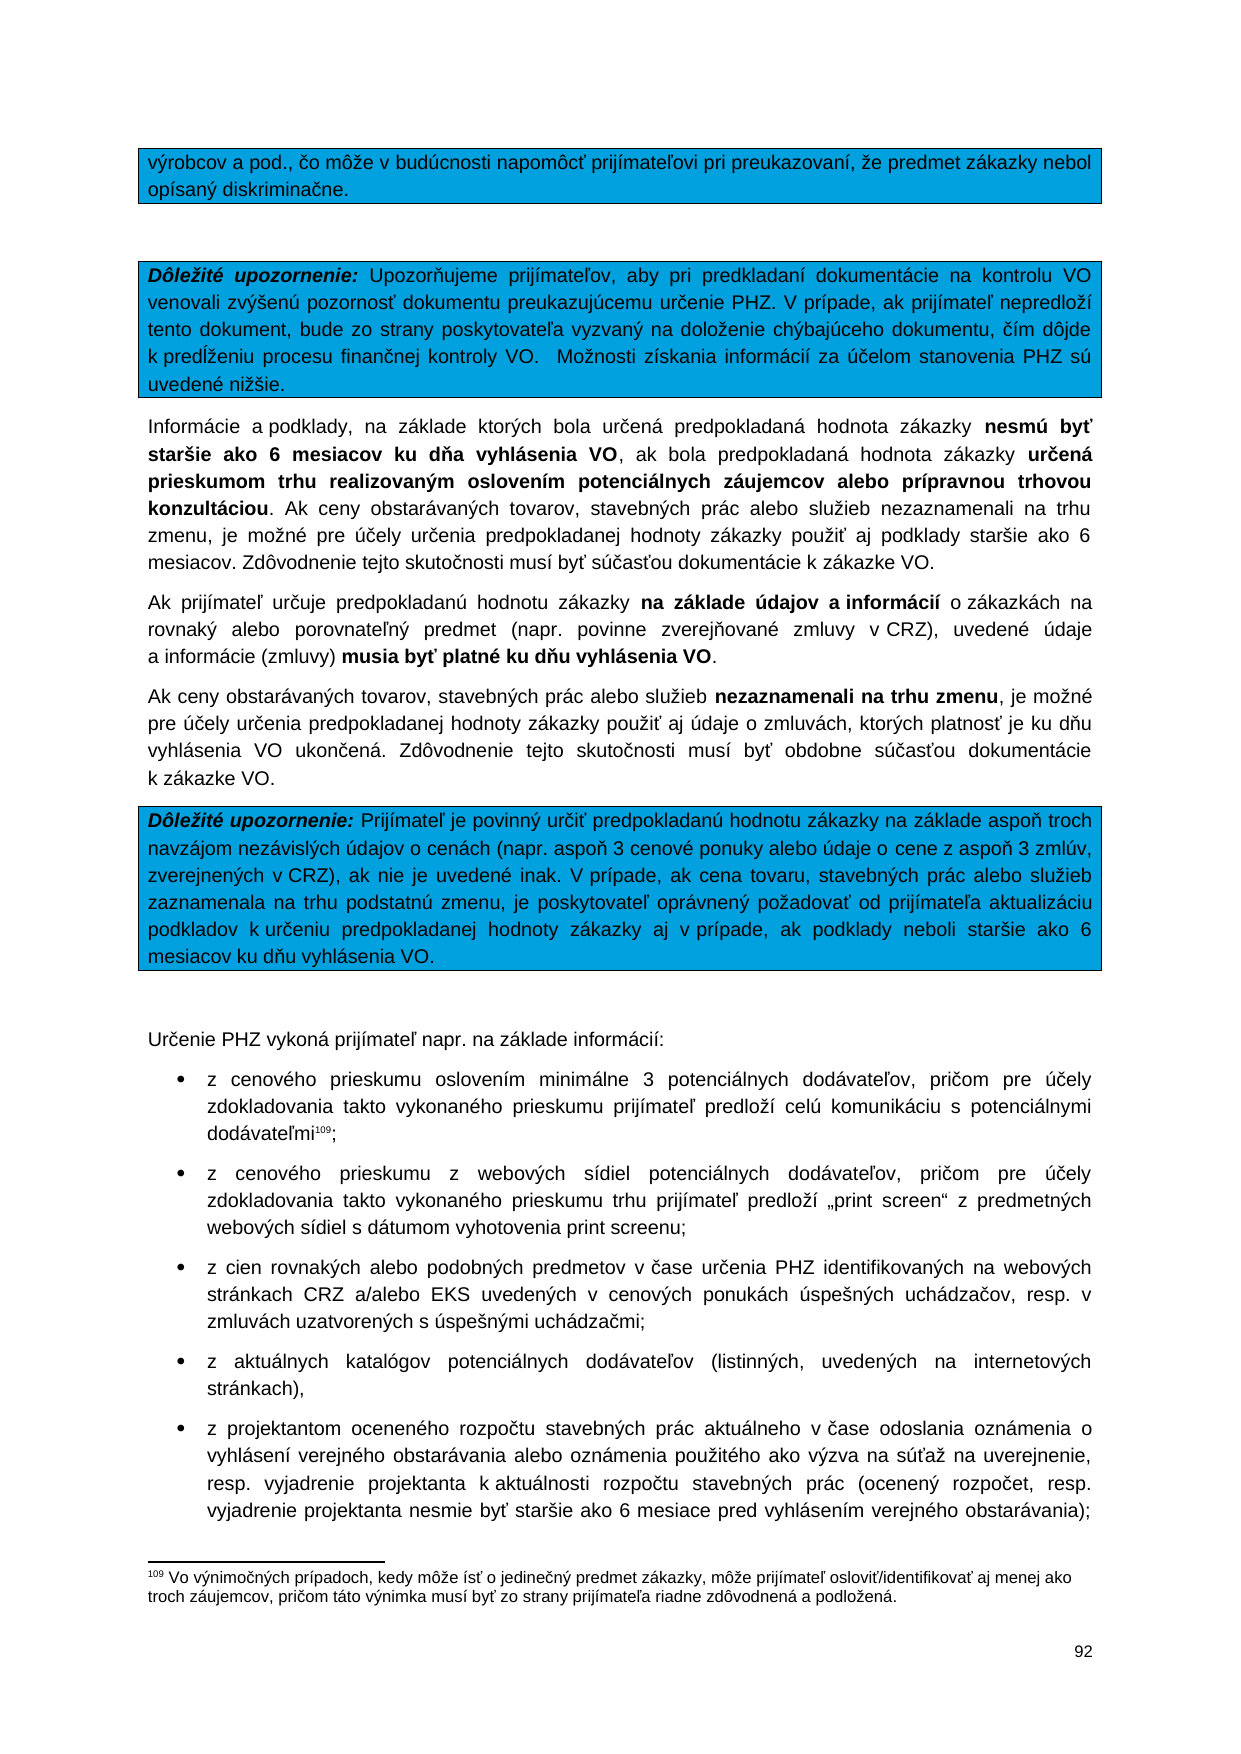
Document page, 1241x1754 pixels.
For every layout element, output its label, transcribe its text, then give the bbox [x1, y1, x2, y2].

text Dôležité upozornenie: Upozorňujeme prijímateľov, aby pri predkladaní dokumentácie na kontrolu VO venovali zvýšenú pozornosť dokumentu preukazujúcemu určenie PHZ. V prípade, ak prijímateľ nepredloží tento dokument, bude zo strany poskytovateľa vyzvaný na doloženie chýbajúceho dokumentu, čím dôjde k predĺženiu procesu finančnej kontroly VO. Možnosti získania informácií za účelom stanovenia PHZ sú uvedené nižšie. [139, 262, 1101, 397]
text Dôležité upozornenie: Prijímateľ je povinný určiť predpokladanú hodnotu zákazky na základe aspoň troch navzájom nezávislých údajov o cenách (napr. aspoň 3 cenové ponuky alebo údaje o cene z aspoň 3 zmlúv, zverejnených v CRZ), ak nie je uvedené inak. V prípade, ak cena tovaru, stavebných prác alebo služieb zaznamenala na trhu podstatnú zmenu, je poskytovateľ oprávnený požadovať od prijímateľa aktualizáciu podkladov k určeniu predpokladanej hodnoty zákazky aj v prípade, ak podklady neboli staršie ako 6 mesiacov ku dňu vyhlásenia VO. [139, 807, 1101, 970]
text z cien rovnakých alebo podobných predmetov v čase určenia PHZ identifikovaných na webových stránkach CRZ a/alebo EKS uvedených v cenových ponukách úspešných uchádzačov, resp. v zmluvách uzatvorených s úspešnými uchádzačmi; [177, 1256, 1092, 1333]
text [177, 1417, 1092, 1521]
text Určenie PHZ vykoná prijímateľ napr. na základe informácií: [148, 1028, 1092, 1050]
text z cenového prieskumu z webových sídiel potenciálnych dodávateľov, pričom pre účely zdokladovania takto vykonaného prieskumu trhu prijímateľ predloží „print screen“ z predmetných webových sídiel s dátumom vyhotovenia print screenu; [177, 1162, 1092, 1239]
text Informácie a podklady, na základe ktorých bola určená predpokladaná hodnota zákazky nesmú byť staršie ako 6 mesiacov ku dňa vyhlásenia VO, ak bola predpokladaná hodnota zákazky určená prieskumom trhu realizovaným oslovením potenciálnych záujemcov alebo prípravnou trhovou konzultáciou. Ak ceny obstarávaných tovarov, stavebných prác alebo služieb nezaznamenali na trhu zmenu, je možné pre účely určenia predpokladanej hodnoty zákazky použiť aj podklady staršie ako 6 mesiacov. Zdôvodnenie tejto skutočnosti musí byť súčasťou dokumentácie k zákazke VO. [148, 415, 1092, 574]
text z aktuálnych katalógov potenciálnych dodávateľov (listinných, uvedených na internetových stránkach), [177, 1350, 1092, 1400]
text Ak prijímateľ určuje predpokladanú hodnotu zákazky na základe údajov a informácií o zákazkách na rovnaký alebo porovnateľný predmet (napr. povinne zverejňované zmluvy v CRZ), uvedené údaje a informácie (zmluvy) musia byť platné ku dňu vyhlásenia VO. [148, 591, 1092, 668]
text z cenového prieskumu oslovením minimálne 3 potenciálnych dodávateľov, pričom pre účely zdokladovania takto vykonaného prieskumu prijímateľ predloží celú komunikáciu s potenciálnymi dodávateľmi; [177, 1067, 1092, 1144]
text Ak ceny obstarávaných tovarov, stavebných prác alebo služieb nezaznamenali na trhu zmenu, je možné pre účely určenia predpokladanej hodnoty zákazky použiť aj údaje o zmluvách, ktorých platnosť je ku dňu vyhlásenia VO ukončená. Zdôvodnenie tejto skutočnosti musí byť obdobne súčasťou dokumentácie k zákazke VO. [148, 685, 1092, 789]
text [139, 149, 1101, 203]
